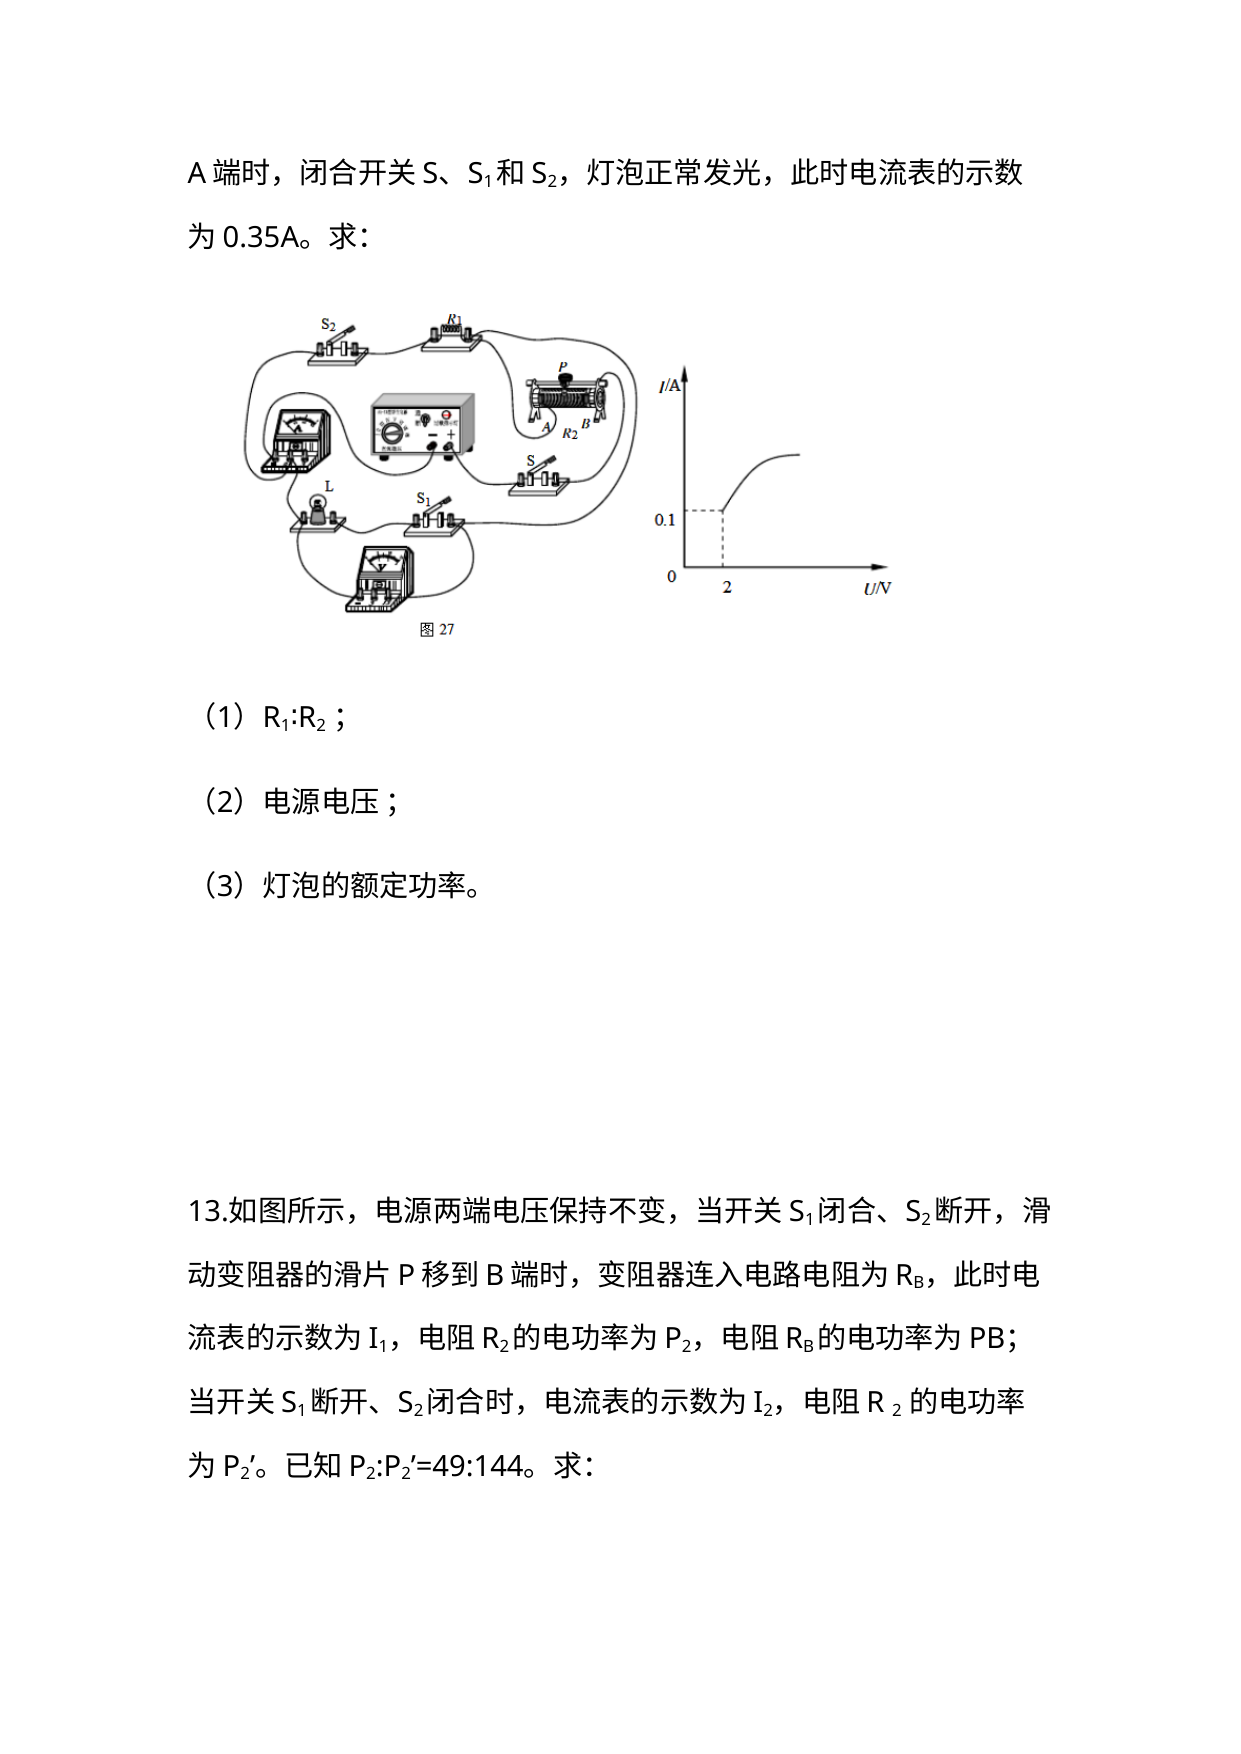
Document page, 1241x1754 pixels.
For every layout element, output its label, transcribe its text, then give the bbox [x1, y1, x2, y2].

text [187, 150, 1053, 256]
text （1）R1∶R2 ； [187, 694, 1053, 736]
text （3）灯泡的额定功率。 [187, 863, 1053, 905]
text （2）电源电压 ； [187, 778, 1053, 821]
text 13.如图所示，电源两端电压保持不变，当开关S1闭合、S2断开，滑动变阻器的滑片P移到B端时，变阻器连入电路电阻为RB，此时电流表的示数为I1，电阻R2的电功率为P2，电阻RB的电功率为PB；当开关S1断开、S2闭合时，电流表的示数为I2，电阻R 2 的电功率为P2’。已知P2:P2’=49:144。求： [187, 1188, 1053, 1484]
picture [187, 297, 926, 658]
